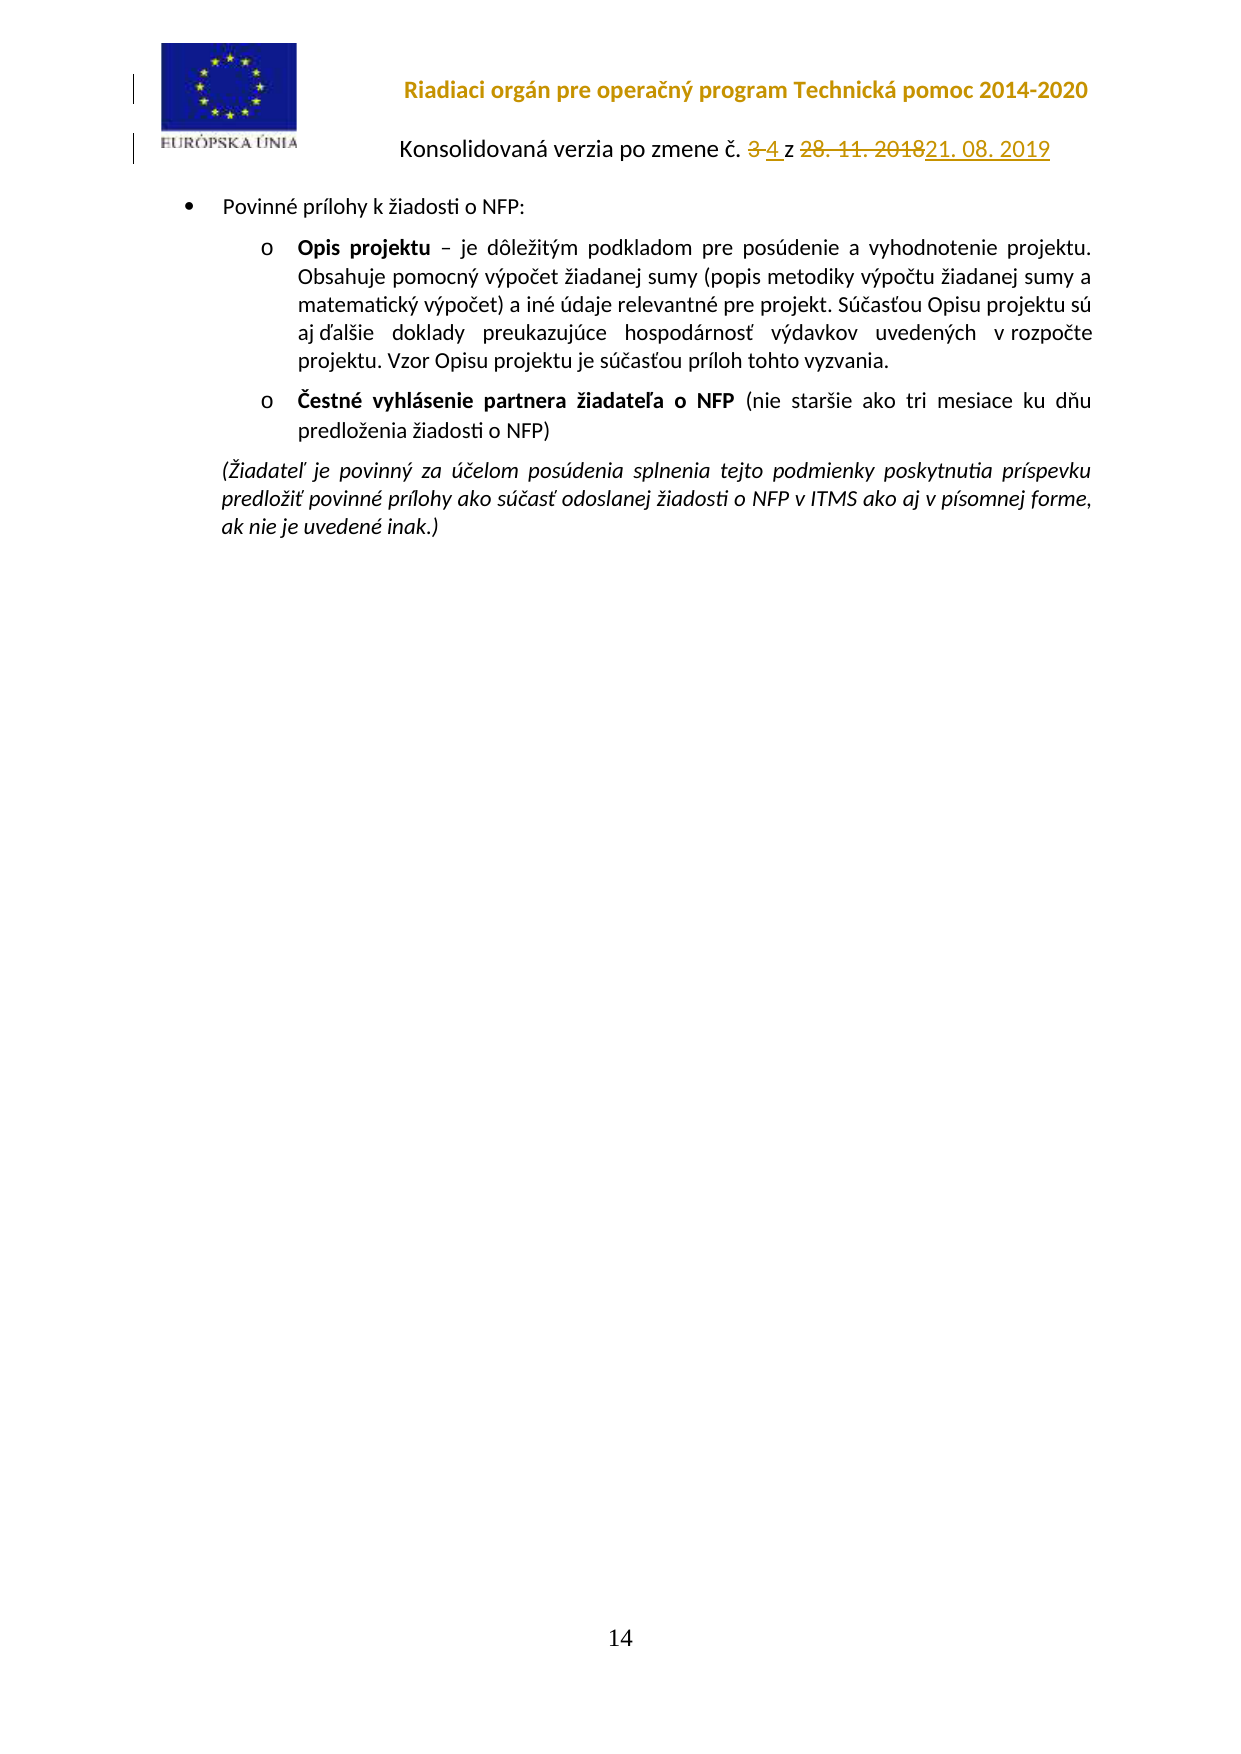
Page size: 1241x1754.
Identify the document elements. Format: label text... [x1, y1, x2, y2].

list (Žiadateľ je povinný za účelom posúdenia splnenia tejto podmienky poskytnutia príspevku predložiť povinné prílohy ako súčasť odoslanej žiadosti o NFP v ITMS ako aj v písomnej forme, ak nie je uvedené inak.) [221, 456, 1093, 540]
list Opis projektu – je dôležitým podkladom pre posúdenie a vyhodnotenie projektu. Obsahuje pomocný výpočet žiadanej sumy (popis metodiky výpočtu žiadanej sumy a matematický výpočet) a iné údaje relevantné pre projekt. Súčasťou Opisu projektu sú aj ďalšie doklady preukazujúce hospodárnosť výdavkov uvedených v rozpočte projektu. Vzor Opisu projektu je súčasťou príloh tohto vyzvania. [260, 233, 1093, 374]
list Čestné vyhlásenie partnera žiadateľa o NFP (nie staršie ako tri mesiace ku dňu predloženia žiadosti o NFP) [260, 387, 1093, 444]
list Povinné prílohy k žiadosti o NFP: [185, 192, 1093, 220]
